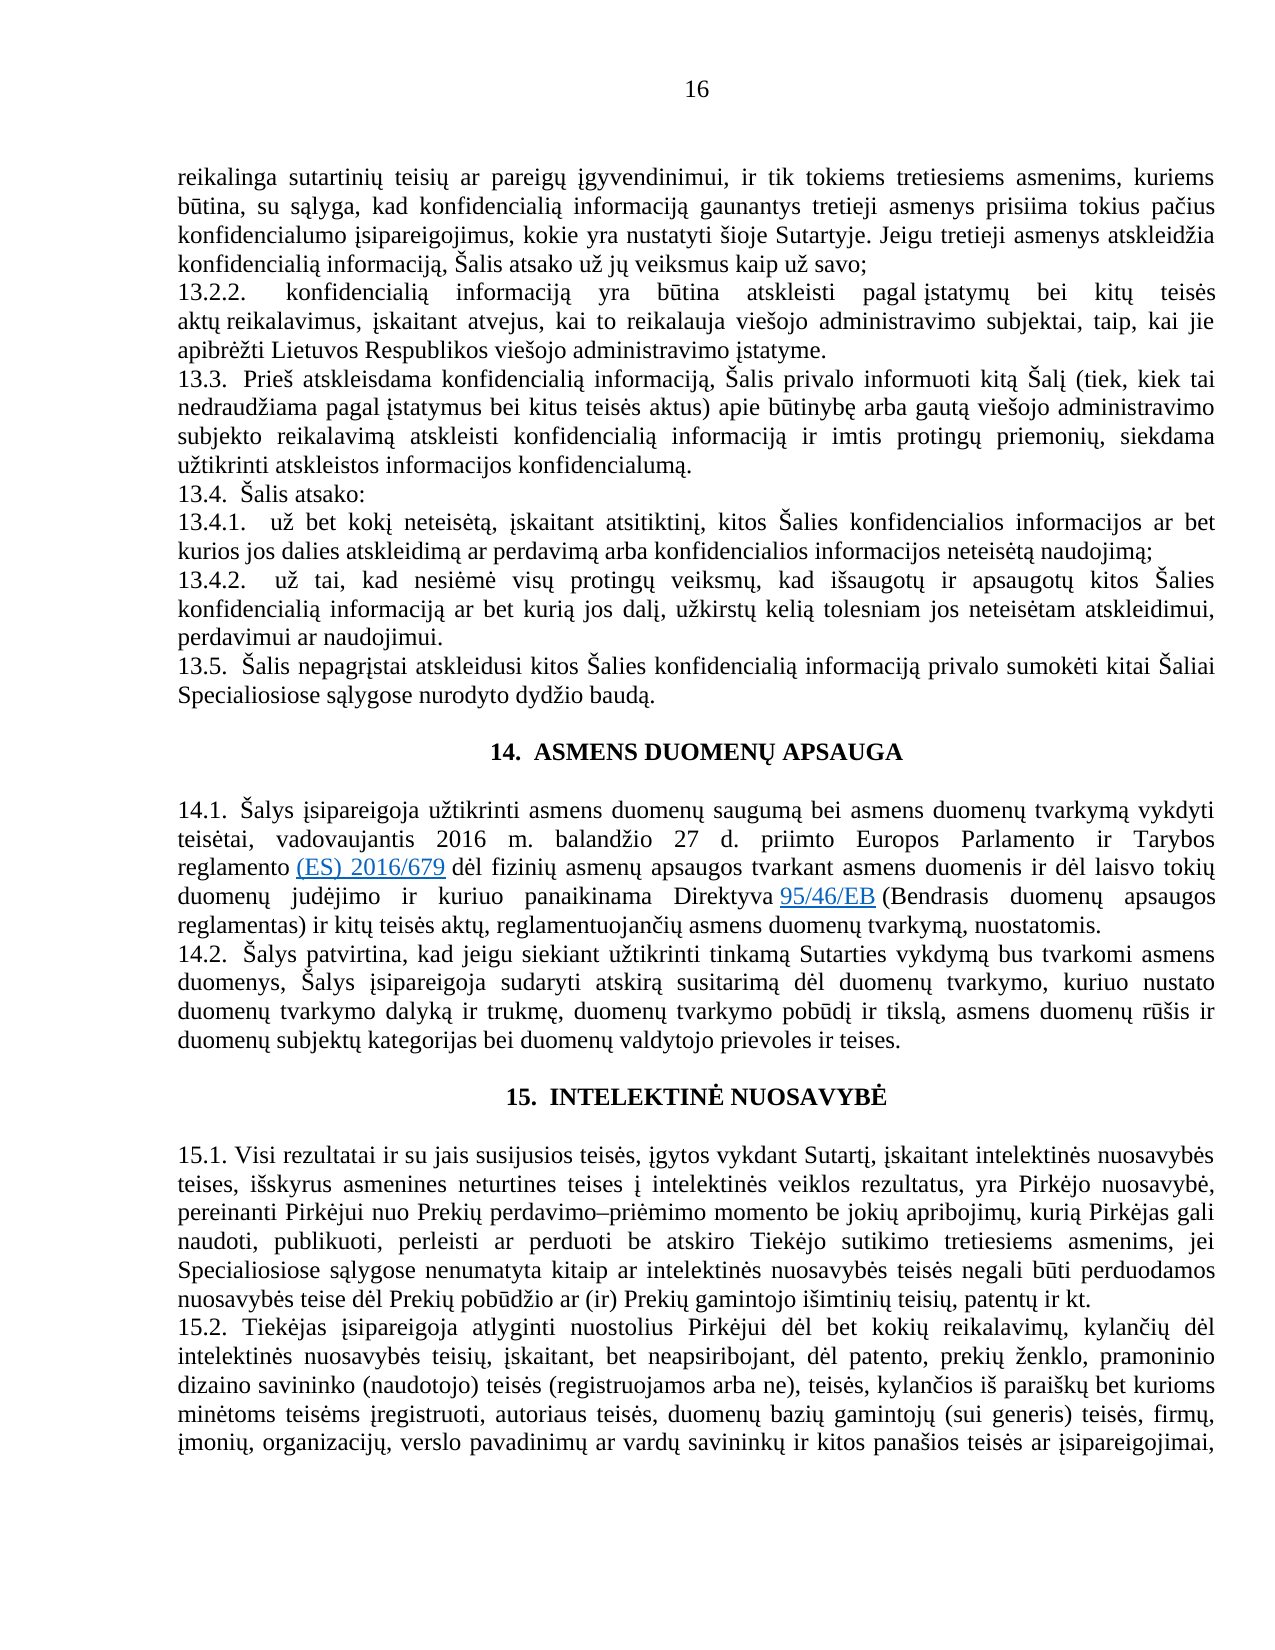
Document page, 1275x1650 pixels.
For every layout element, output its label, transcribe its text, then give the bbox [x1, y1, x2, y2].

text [177, 162, 1216, 277]
text 14. ASMENS DUOMENŲ APSAUGA [177, 737, 1216, 766]
text 13.4.2. už tai, kad nesiėmė visų protingų veiksmų, kad išsaugotų ir apsaugotų kitos Šalies konfidencialią informaciją ar bet kurią jos dalį, užkirstų kelią tolesniam jos neteisėtam atskleidimui, perdavimui ar naudojimui. [177, 565, 1216, 651]
text 15.1. Visi rezultatai ir su jais susijusios teisės, įgytos vykdant Sutartį, įskaitant intelektinės nuosavybės teises, išskyrus asmenines neturtines teises į intelektinės veiklos rezultatus, yra Pirkėjo nuosavybė, pereinanti Pirkėjui nuo Prekių perdavimo–priėmimo momento be jokių apribojimų, kurią Pirkėjas gali naudoti, publikuoti, perleisti ar perduoti be atskiro Tiekėjo sutikimo tretiesiems asmenims, jei Specialiosiose sąlygose nenumatyta kitaip ar intelektinės nuosavybės teisės negali būti perduodamos nuosavybės teise dėl Prekių pobūdžio ar (ir) Prekių gamintojo išimtinių teisių, patentų ir kt. [177, 1140, 1216, 1312]
text 13.2.2. konfidencialią informaciją yra būtina atskleisti pagal įstatymų bei kitų teisės aktų reikalavimus, įskaitant atvejus, kai to reikalauja viešojo administravimo subjektai, taip, kai jie apibrėžti Lietuvos Respublikos viešojo administravimo įstatyme. [177, 277, 1216, 364]
text 13.5. Šalis nepagrįstai atskleidusi kitos Šalies konfidencialią informaciją privalo sumokėti kitai Šaliai Specialiosiose sąlygose nurodyto dydžio baudą. [177, 651, 1216, 709]
text 13.4. Šalis atsako: [177, 479, 1216, 507]
text 13.3. Prieš atskleisdama konfidencialią informaciją, Šalis privalo informuoti kitą Šalį (tiek, kiek tai nedraudžiama pagal įstatymus bei kitus teisės aktus) apie būtinybę arba gautą viešojo administravimo subjekto reikalavimą atskleisti konfidencialią informaciją ir imtis protingų priemonių, siekdama užtikrinti atskleistos informacijos konfidencialumą. [177, 364, 1216, 479]
text 14.1. Šalys įsipareigoja užtikrinti asmens duomenų saugumą bei asmens duomenų tvarkymą vykdyti teisėtai, vadovaujantis 2016 m. balandžio 27 d. priimto Europos Parlamento ir Tarybos reglamento (ES) 2016/679 dėl fizinių asmenų apsaugos tvarkant asmens duomenis ir dėl laisvo tokių duomenų judėjimo ir kuriuo panaikinama Direktyva 95/46/EB (Bendrasis duomenų apsaugos reglamentas) ir kitų teisės aktų, reglamentuojančių asmens duomenų tvarkymą, nuostatomis. [177, 795, 1216, 939]
text 14.2. Šalys patvirtina, kad jeigu siekiant užtikrinti tinkamą Sutarties vykdymą bus tvarkomi asmens duomenys, Šalys įsipareigoja sudaryti atskirą susitarimą dėl duomenų tvarkymo, kuriuo nustato duomenų tvarkymo dalyką ir trukmę, duomenų tvarkymo pobūdį ir tikslą, asmens duomenų rūšis ir duomenų subjektų kategorijas bei duomenų valdytojo prievoles ir teises. [177, 939, 1216, 1054]
text 15. INTELEKTINĖ NUOSAVYBĖ [177, 1082, 1216, 1111]
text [177, 1312, 1216, 1456]
text 13.4.1. už bet kokį neteisėtą, įskaitant atsitiktinį, kitos Šalies konfidencialios informacijos ar bet kurios jos dalies atskleidimą ar perdavimą arba konfidencialios informacijos neteisėtą naudojimą; [177, 507, 1216, 565]
